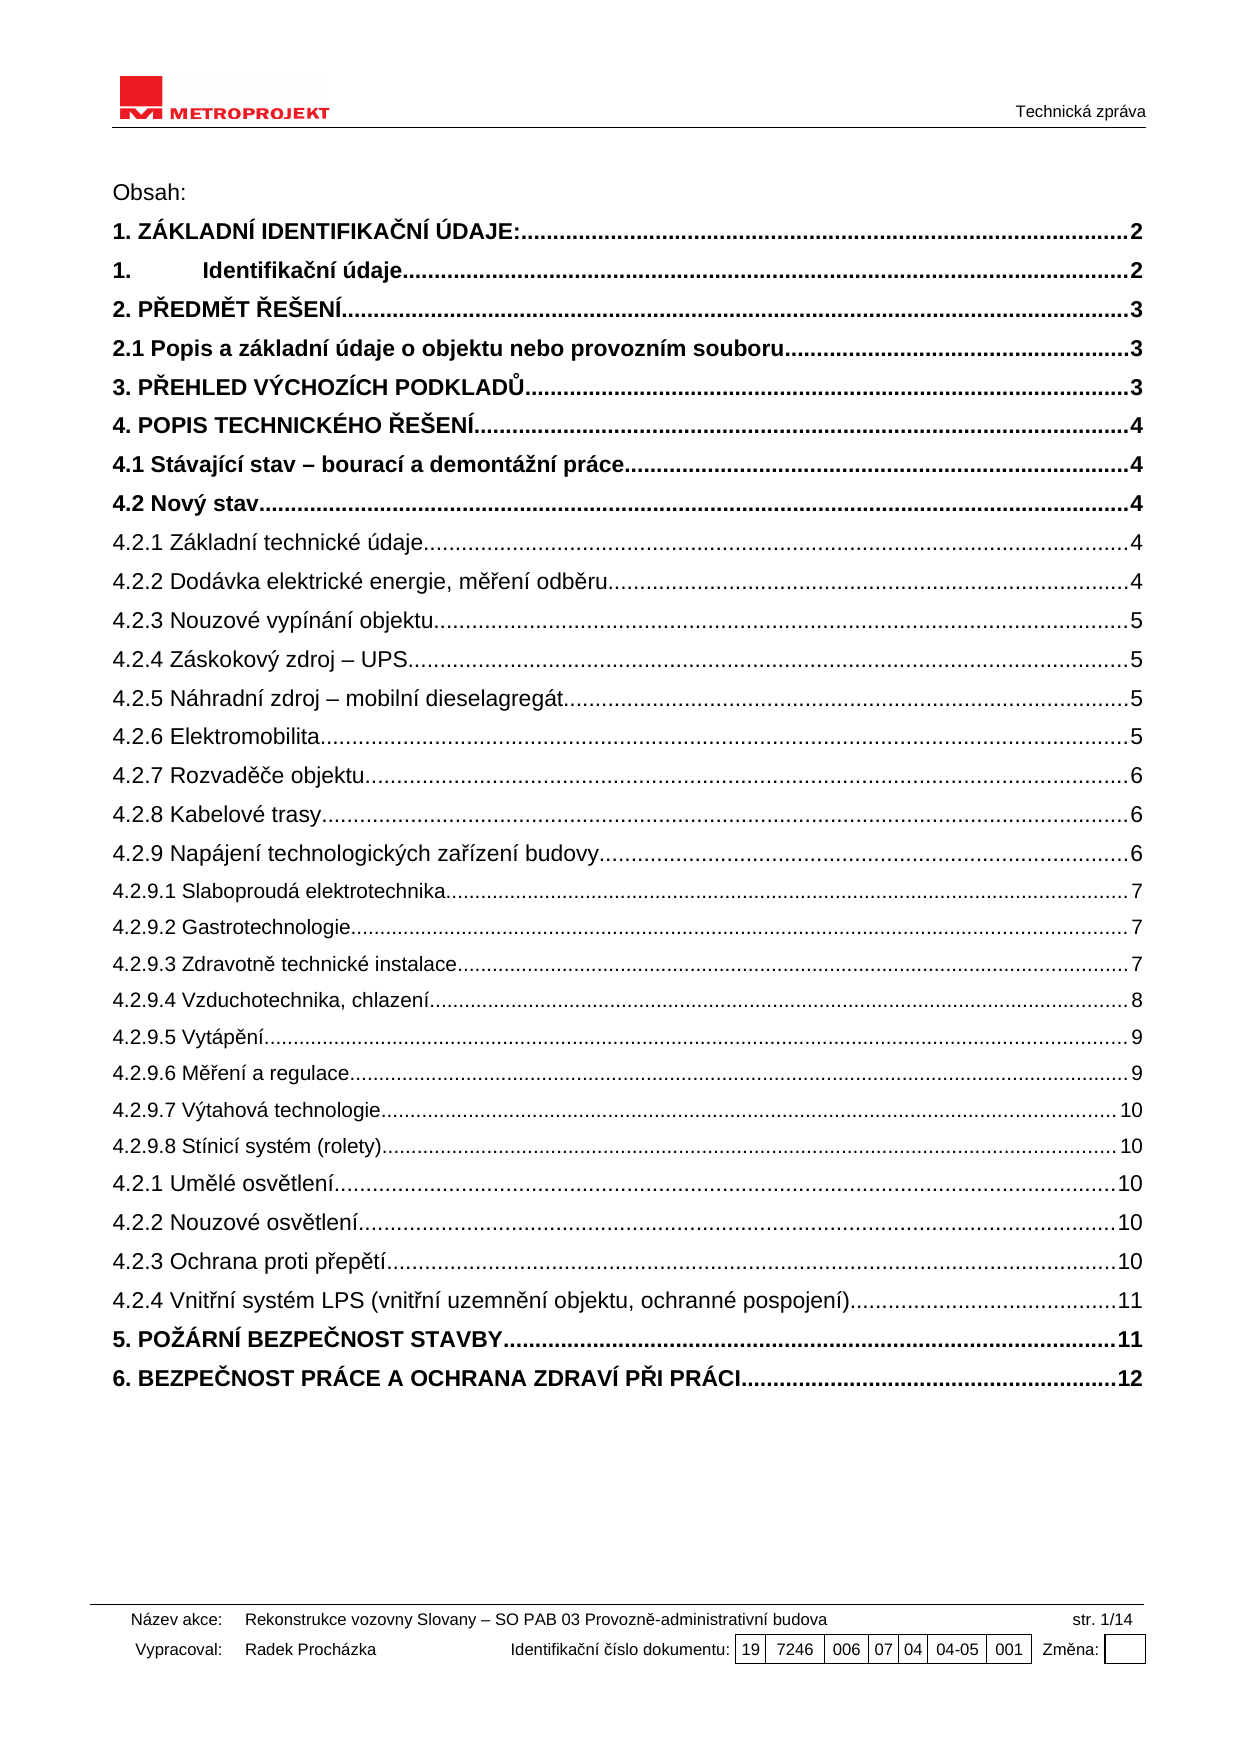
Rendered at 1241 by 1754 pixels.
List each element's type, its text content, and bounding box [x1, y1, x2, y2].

text 4.2 Nový stav 4 [112, 490, 1144, 517]
text 4.2.3 Nouzové vypínání objektu 5 [112, 607, 1144, 633]
text 1. Identifikační údaje 2 [112, 257, 1144, 283]
text 4.2.7 Rozvaděče objektu 6 [112, 762, 1144, 788]
text 4.2.6 Elektromobilita 5 [112, 723, 1144, 750]
text 4.2.9.4 Vzduchotechnika, chlazení 8 [112, 988, 1144, 1012]
text Obsah: [112, 179, 1144, 206]
text 4.2.1 Umělé osvětlení 10 [112, 1170, 1144, 1197]
text 4.2.3 Ochrana proti přepětí 10 [112, 1248, 1144, 1274]
text 4.2.9.7 Výtahová technologie 10 [112, 1097, 1144, 1121]
text 4.2.5 Náhradní zdroj – mobilní dieselagregát 5 [112, 684, 1144, 711]
text 5. Požární bezpečnost stavby 11 [112, 1326, 1144, 1352]
text 4.2.4 Vnitřní systém LPS (vnitřní uzemnění objektu, ochranné pospojení) 11 [112, 1287, 1144, 1313]
text 4.2.9.8 Stínicí systém (rolety) 10 [112, 1134, 1144, 1158]
text 4.2.9 Napájení technologických zařízení budovy 6 [112, 840, 1144, 866]
text 4. Popis technického ŘEŠENÍ 4 [112, 412, 1144, 439]
text 1. ZÁKLADNÍ Identifikační údaje: 2 [112, 218, 1144, 244]
text 4.2.1 Základní technické údaje 4 [112, 529, 1144, 555]
text 4.2.9.6 Měření a regulace 9 [112, 1061, 1144, 1085]
text 4.2.9.2 Gastrotechnologie 7 [112, 915, 1144, 939]
text 4.1 Stávající stav – bourací a demontážní práce 4 [112, 451, 1144, 478]
text 2.1 Popis a základní údaje o objektu nebo provozním souboru 3 [112, 335, 1144, 361]
text 4.2.8 Kabelové trasy 6 [112, 801, 1144, 827]
text 4.2.9.5 Vytápění 9 [112, 1024, 1144, 1048]
text 4.2.2 Dodávka elektrické energie, měření odběru 4 [112, 568, 1144, 594]
text 4.2.9.1 Slaboproudá elektrotechnika 7 [112, 879, 1144, 903]
text 6. Bezpečnost práce a ochrana zdraví při práci 12 [112, 1365, 1144, 1391]
text 4.2.2 Nouzové osvětlení 10 [112, 1209, 1144, 1236]
text 2. pŘEDMĚT ŘEŠENÍ 3 [112, 296, 1144, 322]
text 3. Přehled výchozích podkladů 3 [112, 374, 1144, 400]
text 4.2.4 Záskokový zdroj – UPS 5 [112, 646, 1144, 672]
text 4.2.9.3 Zdravotně technické instalace 7 [112, 952, 1144, 976]
